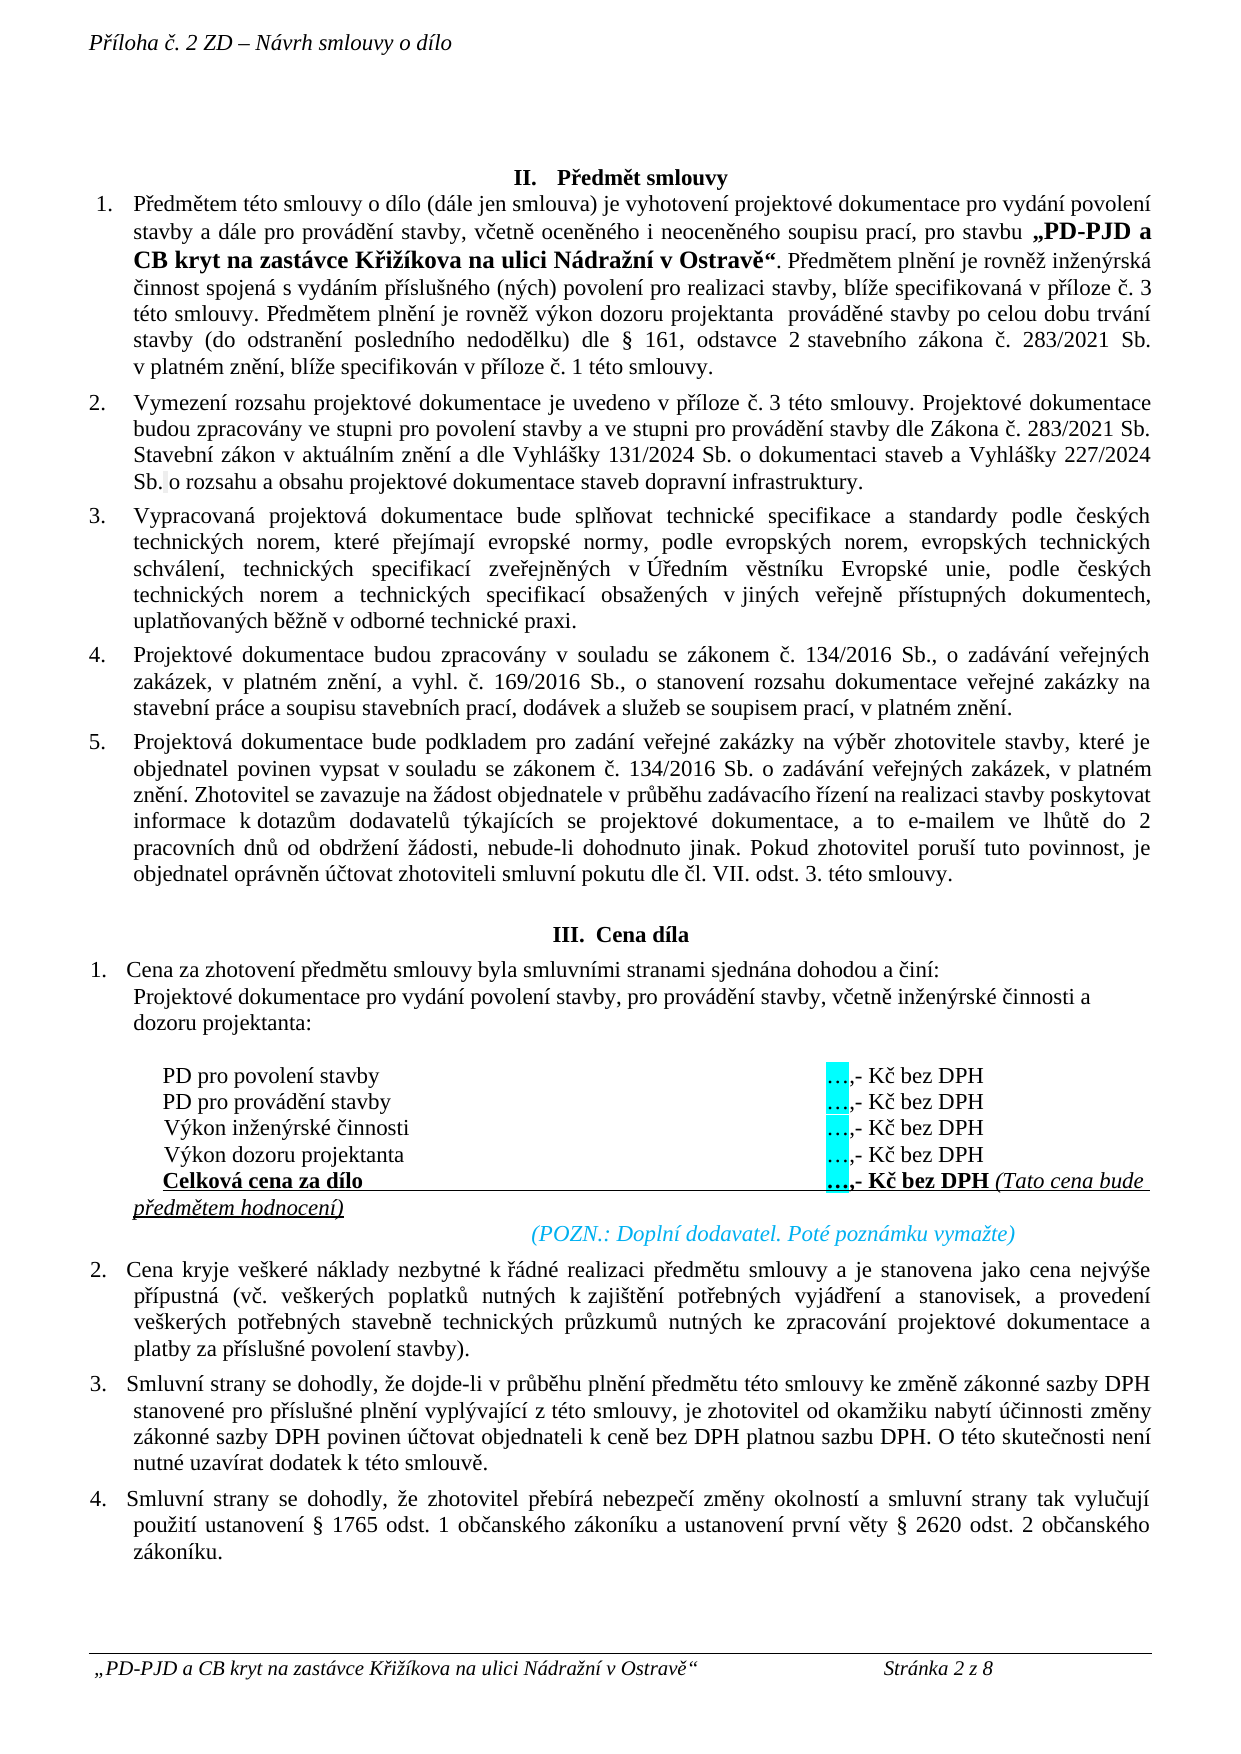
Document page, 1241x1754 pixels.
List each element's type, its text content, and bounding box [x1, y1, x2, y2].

text PD pro povolení stavby …,- Kč bez DPH [849, 1062, 1152, 1088]
list Vymezení rozsahu projektové dokumentace je uvedeno v příloze č. 3 této smlouvy. Projektové dokumentace budou zpracovány ve stupni pro povolení stavby a ve stupni pro provádění stavby dle Zákona č. 283/2021 Sb. Stavební zákon v aktuálním znění a dle Vyhlášky 131/2024 Sb. o dokumentaci staveb a Vyhlášky 227/2024 Sb. o rozsahu a obsahu projektové dokumentace staveb dopravní infrastruktury. [89, 389, 1152, 494]
list Výkon inženýrské činnosti …,- Kč bez DPH [164, 1114, 1152, 1141]
list Vypracovaná projektová dokumentace bude splňovat technické specifikace a standardy podle českých technických norem, které přejímají evropské normy, podle evropských norem, evropských technických schválení, technických specifikací zveřejněných v Úředním věstníku Evropské unie, podle českých technických norem a technických specifikací obsažených v jiných veřejně přístupných dokumentech, uplatňovaných běžně v odborné technické praxi. [89, 502, 1152, 634]
list Výkon dozoru projektanta …,- Kč bez DPH [849, 1141, 1152, 1167]
subtitle Smluvní strany se dohodly, že zhotovitel přebírá nebezpečí změny okolností a smluvní strany tak vylučují použití ustanovení § 1765 odst. 1 občanského zákoníku a ustanovení první věty § 2620 odst. 2 občanského zákoníku. [89, 1485, 1152, 1564]
text (POZN.: Doplní dodavatel. Poté poznámku vymažte) [89, 1220, 1152, 1246]
list Předmětem této smlouvy o dílo (dále jen smlouva) je vyhotovení projektové dokumentace pro vydání povolení stavby a dále pro provádění stavby, včetně oceněného i neoceněného soupisu prací, pro stavbu „PD-PJD a CB kryt na zastávce Křižíkova na ulici Nádražní v Ostravě“. Předmětem plnění je rovněž inženýrská činnost spojená s vydáním příslušného (ných) povolení pro realizaci stavby, blíže specifikovaná v příloze č. 3 této smlouvy. Předmětem plnění je rovněž výkon dozoru projektanta prováděné stavby po celou dobu trvání stavby (do odstranění posledního nedodělku) dle § 161, odstavce 2 stavebního zákona č. 283/2021 Sb. v platném znění, blíže specifikován v příloze č. 1 této smlouvy. [96, 190, 1152, 379]
subtitle Cena kryje veškeré náklady nezbytné k řádné realizaci předmětu smlouvy a je stanovena jako cena nejvýše přípustná (vč. veškerých poplatků nutných k zajištění potřebných vyjádření a stanovisek, a provedení veškerých potřebných stavebně technických průzkumů nutných ke zpracování projektové dokumentace a platby za příslušné povolení stavby). [90, 1256, 1152, 1361]
text Projektové dokumentace pro vydání povolení stavby, pro provádění stavby, včetně inženýrské činnosti a dozoru projektanta: [89, 983, 1152, 1035]
subtitle Smluvní strany se dohodly, že dojde-li v průběhu plnění předmětu této smlouvy ke změně zákonné sazby DPH stanovené pro příslušné plnění vyplývající z této smlouvy, je zhotovitel od okamžiku nabytí účinnosti změny zákonné sazby DPH povinen účtovat objednateli k ceně bez DPH platnou sazbu DPH. O této skutečnosti není nutné uzavírat dodatek k této smlouvě. [89, 1370, 1152, 1476]
text PD pro povolení stavby …,- Kč bez DPH [89, 1062, 826, 1088]
list Projektová dokumentace bude podkladem pro zadání veřejné zakázky na výběr zhotovitele stavby, které je objednatel povinen vypsat v souladu se zákonem č. 134/2016 Sb. o zadávání veřejných zakázek, v platném znění. Zhotovitel se zavazuje na žádost objednatele v průběhu zadávacího řízení na realizaci stavby poskytovat informace k dotazům dodavatelů týkajících se projektové dokumentace, a to e-mailem ve lhůtě do 2 pracovních dnů od obdržení žádosti, nebude-li dohodnuto jinak. Pokud zhotovitel poruší tuto povinnost, je objednatel oprávněn účtovat zhotoviteli smluvní pokutu dle čl. VII. odst. 3. této smlouvy. [89, 728, 1152, 886]
subtitle Cena za zhotovení předmětu smlouvy byla smluvními stranami sjednána dohodou a činí: [90, 956, 1152, 983]
list Cena díla [89, 921, 1152, 947]
text Celková cena za dílo …,- Kč bez DPH (Tato cena bude předmětem hodnocení) [89, 1167, 1152, 1220]
list Předmět smlouvy [89, 164, 1152, 190]
list Projektové dokumentace budou zpracovány v souladu se zákonem č. 134/2016 Sb., o zadávání veřejných zakázek, v platném znění, a vyhl. č. 169/2016 Sb., o stanovení rozsahu dokumentace veřejné zakázky na stavební práce a soupisu stavebních prací, dodávek a služeb se soupisem prací, v platném znění. [89, 641, 1152, 721]
list Výkon dozoru projektanta …,- Kč bez DPH [164, 1141, 826, 1167]
text PD pro provádění stavby …,- Kč bez DPH [89, 1088, 826, 1114]
text PD pro provádění stavby …,- Kč bez DPH [849, 1088, 1152, 1114]
